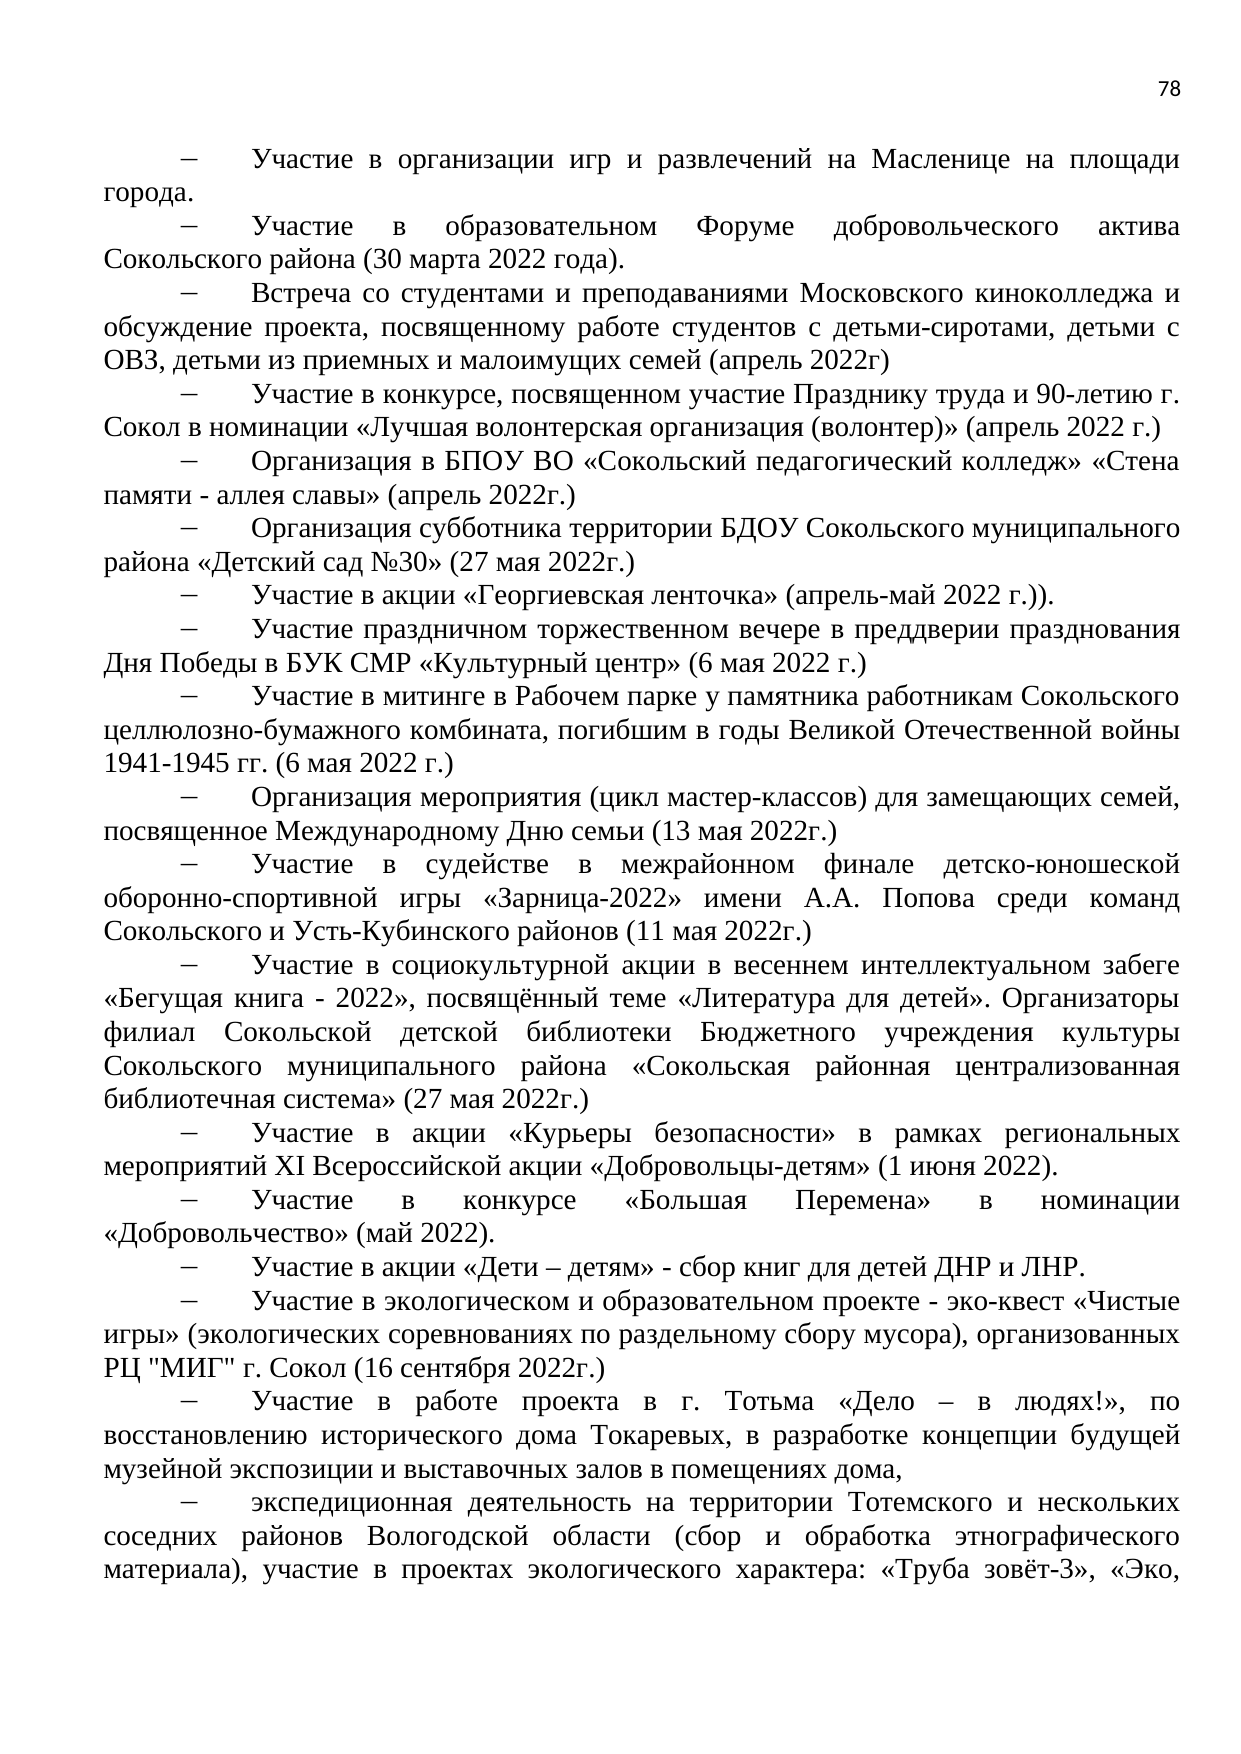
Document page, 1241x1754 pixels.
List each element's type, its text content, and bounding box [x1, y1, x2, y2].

list Участие в работе проекта в г. Тотьма «Дело – в людях!», по восстановлению исторического дома Токаревых, в разработке концепции будущей музейной экспозиции и выставочных залов в помещениях дома, [103, 1383, 1181, 1484]
list Организация в БПОУ ВО «Сокольский педагогический колледж» «Стена памяти - аллея славы» (апрель 2022г.) [103, 443, 1181, 510]
list Участие в конкурсе, посвященном участие Празднику труда и 90-летию г. Сокол в номинации «Лучшая волонтерская организация (волонтер)» (апрель 2022 г.) [103, 376, 1181, 443]
list Участие в митинге в Рабочем парке у памятника работникам Сокольского целлюлозно-бумажного комбината, погибшим в годы Великой Отечественной войны 1941-1945 гг. (6 мая 2022 г.) [103, 678, 1181, 779]
list Организация мероприятия (цикл мастер-классов) для замещающих семей, посвященное Международному Дню семьи (13 мая 2022г.) [103, 779, 1181, 846]
list Участие в конкурсе «Большая Перемена» в номинации «Добровольчество» (май 2022). [103, 1182, 1181, 1249]
list Встреча со студентами и преподаваниями Московского киноколледжа и обсуждение проекта, посвященному работе студентов с детьми-сиротами, детьми с ОВЗ, детьми из приемных и малоимущих семей (апрель 2022г) [103, 275, 1181, 376]
list Организация субботника территории БДОУ Сокольского муниципального района «Детский сад №30» (27 мая 2022г.) [103, 510, 1181, 577]
list Участие в организации игр и развлечений на Масленице на площади города. [103, 141, 1181, 208]
list Участие в акции «Георгиевская ленточка» (апрель-май 2022 г.)). [103, 577, 1181, 611]
list Участие в акции «Курьеры безопасности» в рамках региональных мероприятий XI Всероссийской акции «Добровольцы-детям» (1 июня 2022). [103, 1115, 1181, 1182]
list Участие в судействе в межрайонном финале детско-юношеской оборонно-спортивной игры «Зарница-2022» имени А.А. Попова среди команд Сокольского и Усть-Кубинского районов (11 мая 2022г.) [103, 846, 1181, 947]
list Участие праздничном торжественном вечере в преддверии празднования Дня Победы в БУК СМР «Культурный центр» (6 мая 2022 г.) [103, 611, 1181, 678]
list Участие в социокультурной акции в весеннем интеллектуальном забеге «Бегущая книга - 2022», посвящённый теме «Литература для детей». Организаторы филиал Сокольской детской библиотеки Бюджетного учреждения культуры Сокольского муниципального района «Сокольская районная централизованная библиотечная система» (27 мая 2022г.) [103, 947, 1181, 1115]
list Участие в экологическом и образовательном проекте - эко-квест «Чистые игры» (экологических соревнованиях по раздельному сбору мусора), организованных РЦ "МИГ" г. Сокол (16 сентября 2022г.) [103, 1283, 1181, 1383]
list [103, 1484, 1181, 1585]
list Участие в образовательном Форуме добровольческого актива Сокольского района (30 марта 2022 года). [103, 208, 1181, 275]
list Участие в акции «Дети – детям» - сбор книг для детей ДНР и ЛНР. [103, 1249, 1181, 1283]
